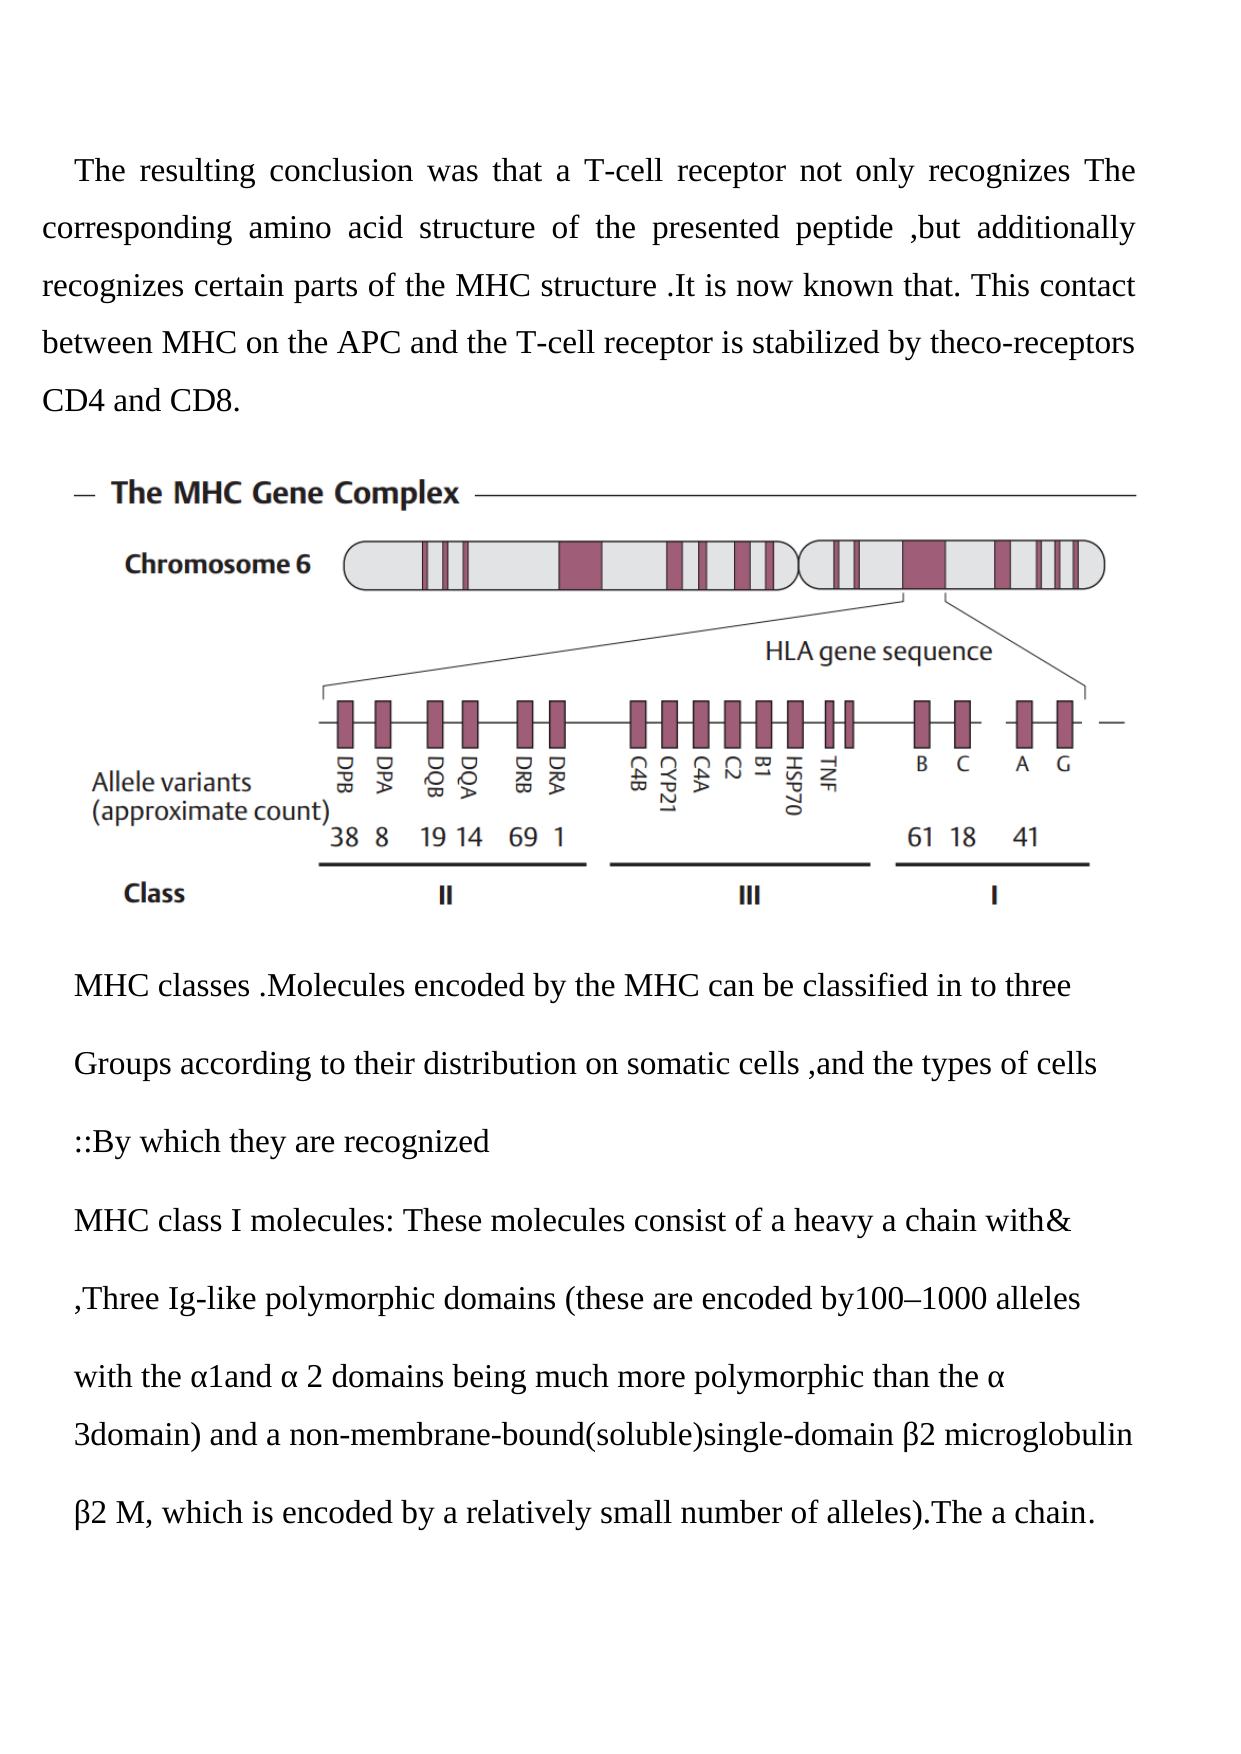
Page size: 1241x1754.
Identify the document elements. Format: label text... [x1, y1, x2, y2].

text The resulting conclusion was that a T-cell receptor not only recognizes The corresponding amino acid structure of the presented peptide ,but additionally recognizes certain parts of the MHC structure .It is now known that. This contact between MHC on the APC and the T-cell receptor is stabilized by theco-receptors CD4 and CD8. [42, 150, 1137, 418]
text &MHC class I molecules: These molecules consist of a heavy a chain with [74, 1200, 1169, 1238]
picture [73, 458, 1137, 931]
text with the α1and α 2 domains being much more polymorphic than the α 3domain) and a non-membrane-bound(soluble)single-domain β2 microglobulin [74, 1357, 1169, 1452]
text Three Ig-like polymorphic domains (these are encoded by100–1000 alleles, [74, 1278, 1169, 1317]
text By which they are recognized:: [74, 1122, 1169, 1160]
text .β2 M, which is encoded by a relatively small number of alleles).The a chain [74, 1492, 1169, 1531]
text Groups according to their distribution on somatic cells ,and the types of cells [74, 1043, 1169, 1082]
text MHC classes .Molecules encoded by the MHC can be classified in to three [74, 965, 1169, 1003]
